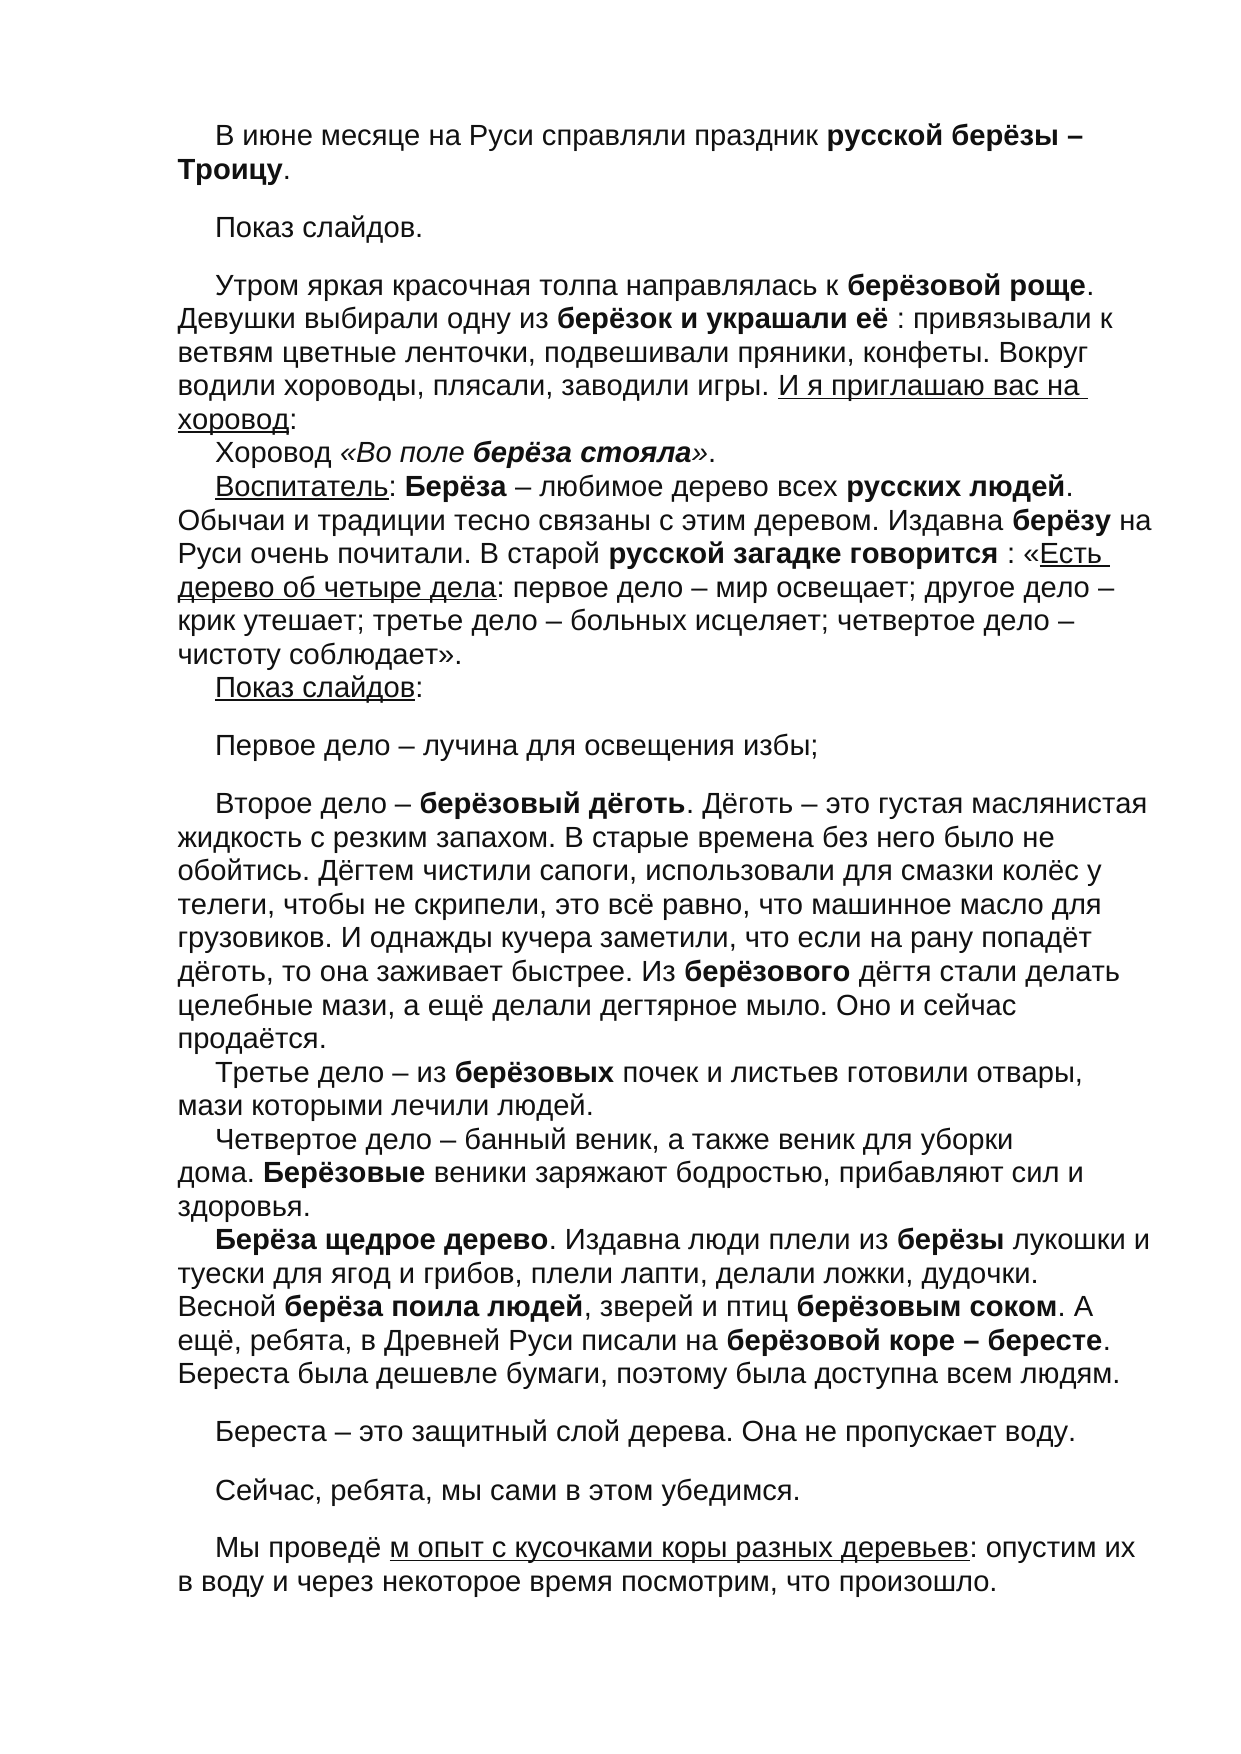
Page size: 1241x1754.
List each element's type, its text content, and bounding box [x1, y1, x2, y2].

text Третье дело – из берёзовых почек и листьев готовили отвары, мази которыми лечили людей. [177, 1054, 1152, 1122]
text Воспитатель: Берёза – любимое дерево всех русских людей. Обычаи и традиции тесно связаны с этим деревом. Издавна берёзу на Руси очень почитали. В старой русской загадке говорится : «Есть дерево об четыре дела: первое дело – мир освещает; другое дело – крик утешает; третье дело – больных исцеляет; четвертое дело – чистоту соблюдает». [177, 469, 1152, 670]
text В июне месяце на Руси справляли праздник русской берёзы – Троицу. [177, 118, 1152, 185]
text Первое дело – лучина для освещения избы; [177, 728, 1152, 762]
text Береста – это защитный слой дерева. Она не пропускает воду. [177, 1414, 1152, 1448]
text Показ слайдов. [177, 210, 1152, 243]
text Показ слайдов: [177, 670, 1152, 704]
text Мы проведё м опыт с кусочками коры разных деревьев: опустим их в воду и через некоторое время посмотрим, что произошло. [177, 1531, 1152, 1598]
text Утром яркая красочная толпа направлялась к берёзовой роще. Девушки выбирали одну из берёзок и украшали её : привязывали к ветвям цветные ленточки, подвешивали пряники, конфеты. Вокруг водили хороводы, плясали, заводили игры. И я приглашаю вас на хоровод: [177, 268, 1152, 435]
text Второе дело – берёзовый дёготь. Дёготь – это густая маслянистая жидкость с резким запахом. В старые времена без него было не обойтись. Дёгтем чистили сапоги, использовали для смазки колёс у телеги, чтобы не скрипели, это всё равно, что машинное масло для грузовиков. И однажды кучера заметили, что если на рану попадёт дёготь, то она заживает быстрее. Из берёзового дёгтя стали делать целебные мази, а ещё делали дегтярное мыло. Оно и сейчас продаётся. [177, 786, 1152, 1054]
text Сейчас, ребята, мы сами в этом убедимся. [177, 1472, 1152, 1506]
text Хоровод «Во поле берёза стояла». [177, 435, 1152, 469]
text Берёза щедрое дерево. Издавна люди плели из берёзы лукошки и туески для ягод и грибов, плели лапти, делали ложки, дудочки. Весной берёза поила людей, зверей и птиц берёзовым соком. А ещё, ребята, в Древней Руси писали на берёзовой коре – бересте. Береста была дешевле бумаги, поэтому была доступна всем людям. [177, 1222, 1152, 1390]
text Четвертое дело – банный веник, а также веник для уборки дома. Берёзовые веники заряжают бодростью, прибавляют сил и здоровья. [177, 1122, 1152, 1222]
